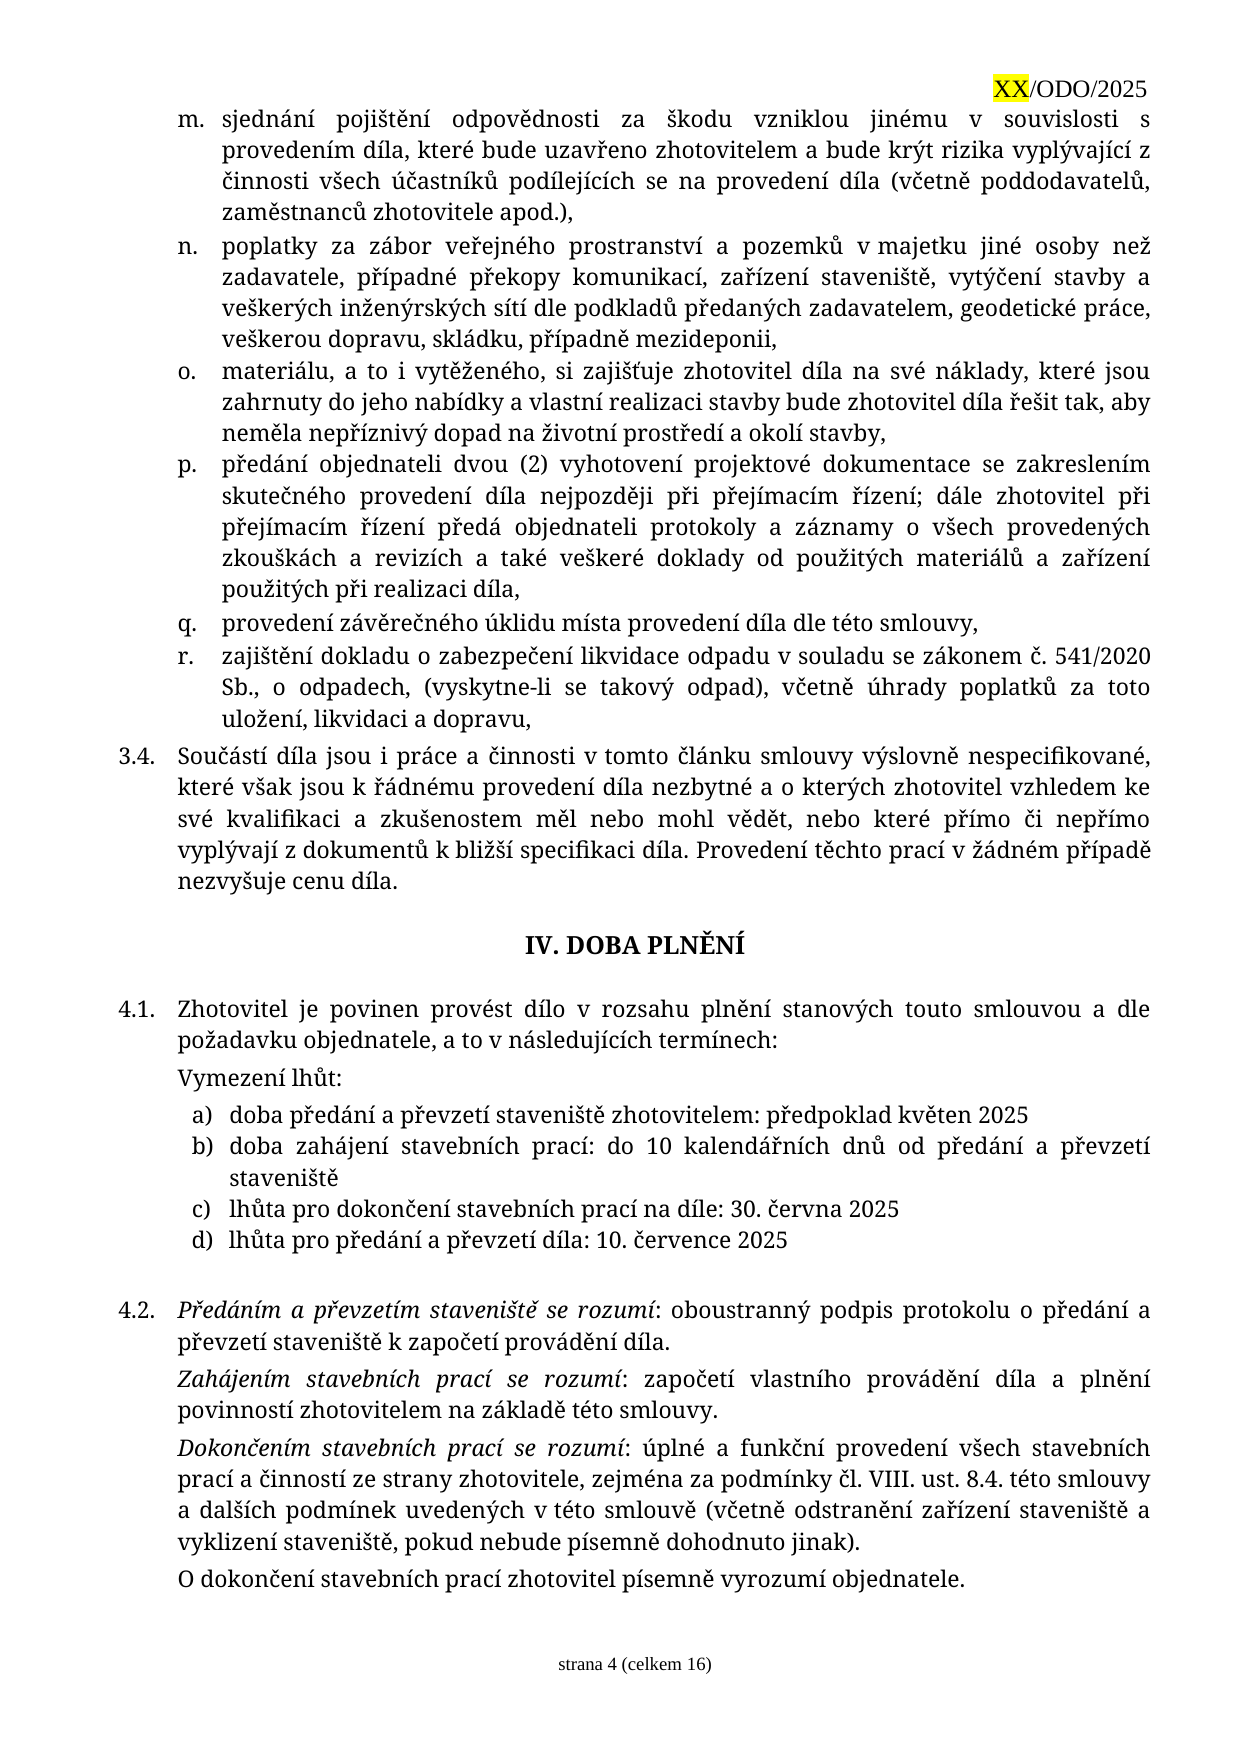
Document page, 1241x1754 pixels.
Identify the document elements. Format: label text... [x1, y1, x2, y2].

list předání objednateli dvou (2) vyhotovení projektové dokumentace se zakreslením skutečného provedení díla nejpozději při přejímacím řízení; dále zhotovitel při přejímacím řízení předá objednateli protokoly a záznamy o všech provedených zkouškách a revizích a také veškeré doklady od použitých materiálů a zařízení použitých při realizaci díla, [177, 448, 1152, 604]
list zajištění dokladu o zabezpečení likvidace odpadu v souladu se zákonem č. 541/2020 Sb., o odpadech, (vyskytne-li se takový odpad), včetně úhrady poplatků za toto uložení, likvidaci a dopravu, [177, 640, 1152, 734]
list doba zahájení stavebních prací: do 10 kalendářních dnů od předání a převzetí staveniště [192, 1130, 1152, 1193]
list lhůta pro předání a převzetí díla: 10. července 2025 [191, 1224, 1152, 1255]
text Zahájením stavebních prací se rozumí: započetí vlastního provádění díla a plnění povinností zhotovitelem na základě této smlouvy. [177, 1363, 1152, 1425]
text 3.4. Součástí díla jsou i práce a činnosti v tomto článku smlouvy výslovně nespecifikované, které však jsou k řádnému provedení díla nezbytné a o kterých zhotovitel vzhledem ke své kvalifikaci a zkušenostem měl nebo mohl vědět, nebo které přímo či nepřímo vyplývají z dokumentů k bližší specifikaci díla. Provedení těchto prací v žádném případě nezvyšuje cenu díla. [118, 740, 1152, 896]
list Zhotovitel je povinen provést dílo v rozsahu plnění stanových touto smlouvou a dle požadavku objednatele, a to v následujících termínech: [118, 993, 1152, 1055]
list doba předání a převzetí staveniště zhotovitelem: předpoklad květen 2025 [192, 1099, 1152, 1130]
list Předáním a převzetím staveniště se rozumí: oboustranný podpis protokolu o předání a převzetí staveniště k započetí provádění díla. [118, 1294, 1152, 1357]
list poplatky za zábor veřejného prostranství a pozemků v majetku jiné osoby než zadavatele, případné překopy komunikací, zařízení staveniště, vytýčení stavby a veškerých inženýrských sítí dle podkladů předaných zadavatelem, geodetické práce, veškerou dopravu, skládku, případně mezideponii, [177, 229, 1152, 354]
text Dokončením stavebních prací se rozumí: úplné a funkční provedení všech stavebních prací a činností ze strany zhotovitele, zejména za podmínky čl. VIII. ust. 8.4. této smlouvy a dalších podmínek uvedených v této smlouvě (včetně odstranění zařízení staveniště a vyklizení staveniště, pokud nebude písemně dohodnuto jinak). [177, 1432, 1152, 1557]
list sjednání pojištění odpovědnosti za škodu vzniklou jinému v souvislosti s provedením díla, které bude uzavřeno zhotovitelem a bude krýt rizika vyplývající z činnosti všech účastníků podílejících se na provedení díla (včetně poddodavatelů, zaměstnanců zhotovitele apod.), [177, 102, 1152, 227]
list provedení závěrečného úklidu místa provedení díla dle této smlouvy, [177, 607, 1152, 638]
text O dokončení stavebních prací zhotovitel písemně vyrozumí objednatele. [177, 1563, 1152, 1594]
subtitle IV. DOBA PLNĚNÍ [118, 927, 1152, 962]
text Vymezení lhůt: [177, 1062, 1152, 1093]
list materiálu, a to i vytěženého, si zajišťuje zhotovitel díla na své náklady, které jsou zahrnuty do jeho nabídky a vlastní realizaci stavby bude zhotovitel díla řešit tak, aby neměla nepříznivý dopad na životní prostředí a okolí stavby, [177, 354, 1152, 448]
list lhůta pro dokončení stavebních prací na díle: 30. června 2025 [192, 1193, 1152, 1224]
